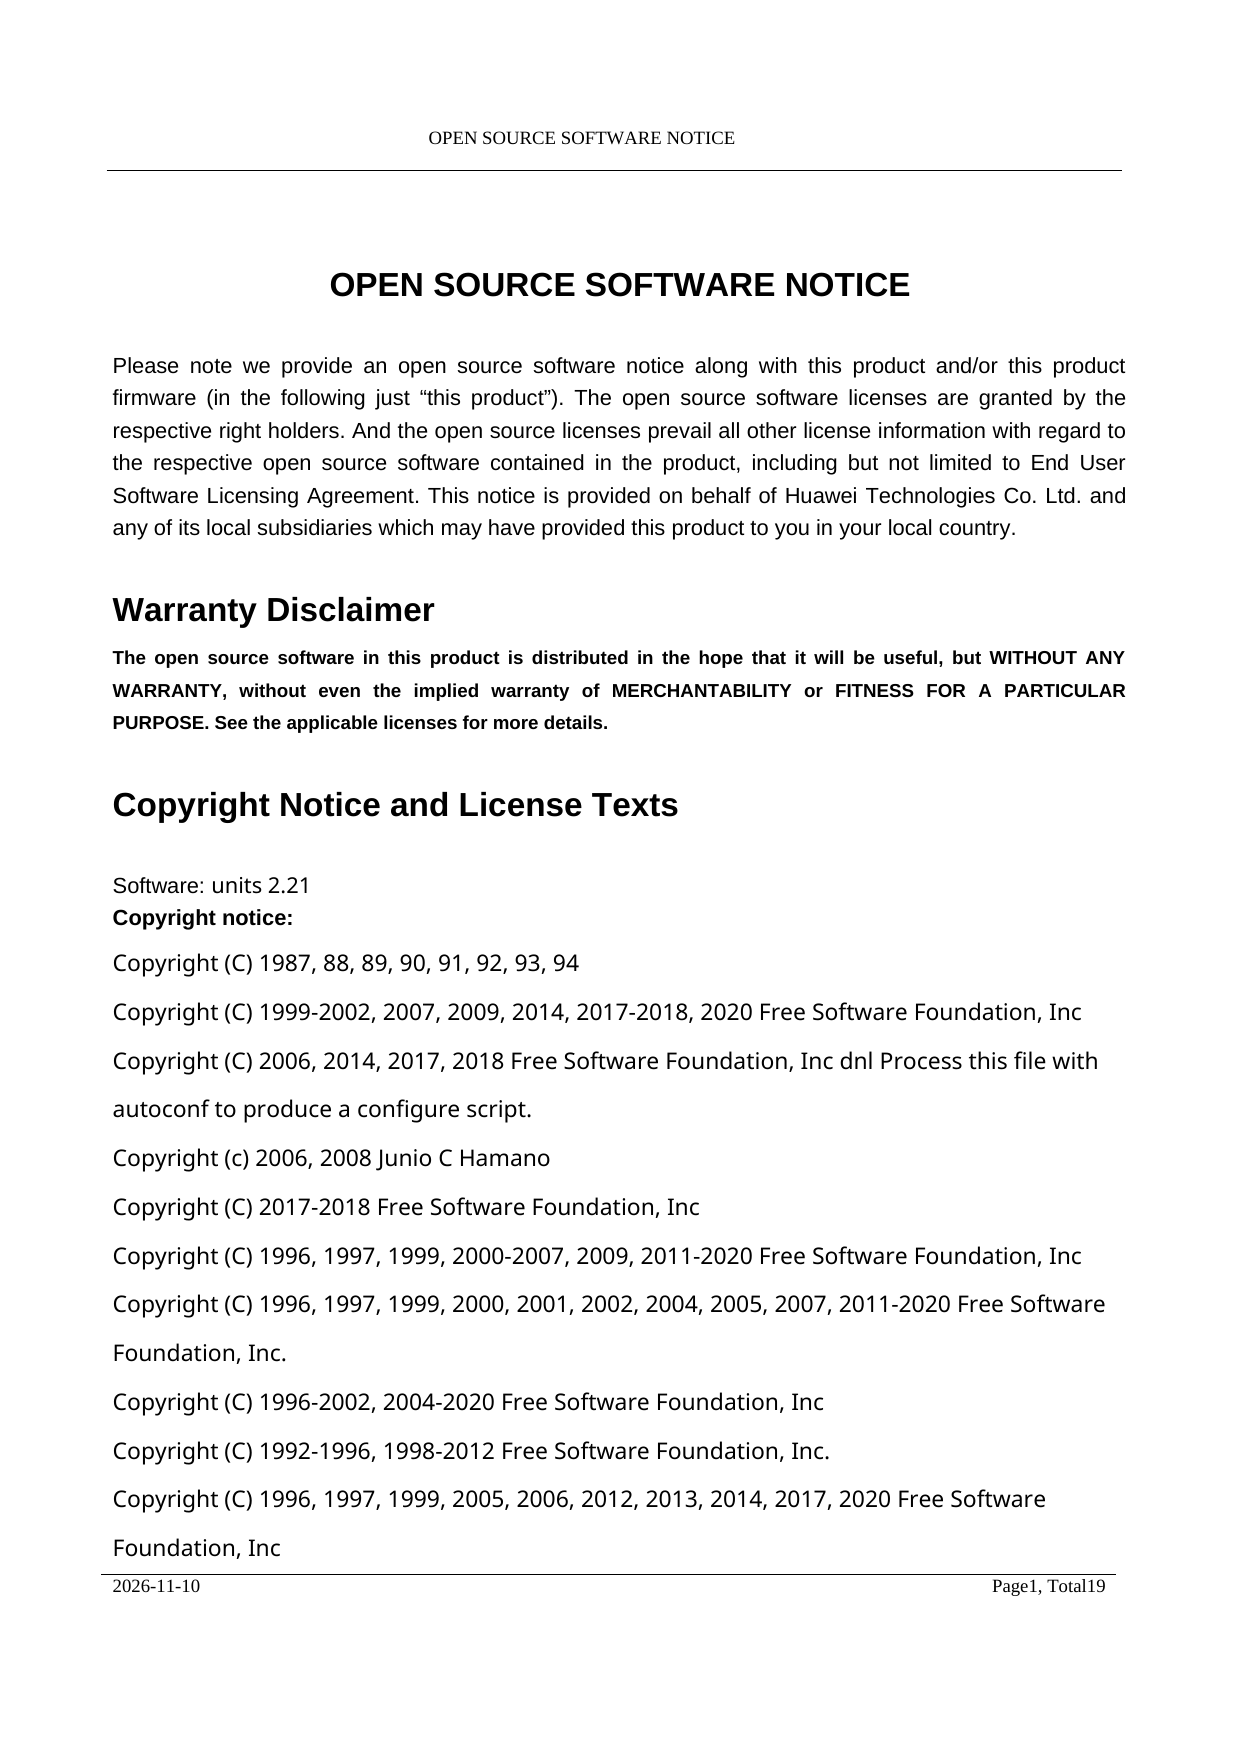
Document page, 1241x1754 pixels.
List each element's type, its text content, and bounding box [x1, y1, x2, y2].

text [112, 947, 1128, 1564]
text Please note we provide an open source software notice along with this product and/or this product firmware (in the following just “this product”). The open source software licenses are granted by the respective right holders. And the open source licenses prevail all other license information with regard to the respective open source software contained in the product, including but not limited to End User Software Licensing Agreement. This notice is provided on behalf of Huawei Technologies Co. Ltd. and any of its local subsidiaries which may have provided this product to you in your local country. [112, 349, 1128, 544]
text Software: units 2.21 [112, 869, 1128, 901]
text OPEN SOURCE SOFTWARE NOTICE [112, 251, 1128, 316]
text Warranty Disclaimer [112, 576, 1128, 641]
text Copyright Notice and License Texts [112, 771, 1128, 836]
text The open source software in this product is distributed in the hope that it will be useful, but WITHOUT ANY WARRANTY, without even the implied warranty of MERCHANTABILITY or FITNESS FOR A PARTICULAR PURPOSE. See the applicable licenses for more details. [112, 641, 1128, 739]
text Copyright notice: [112, 901, 1128, 934]
